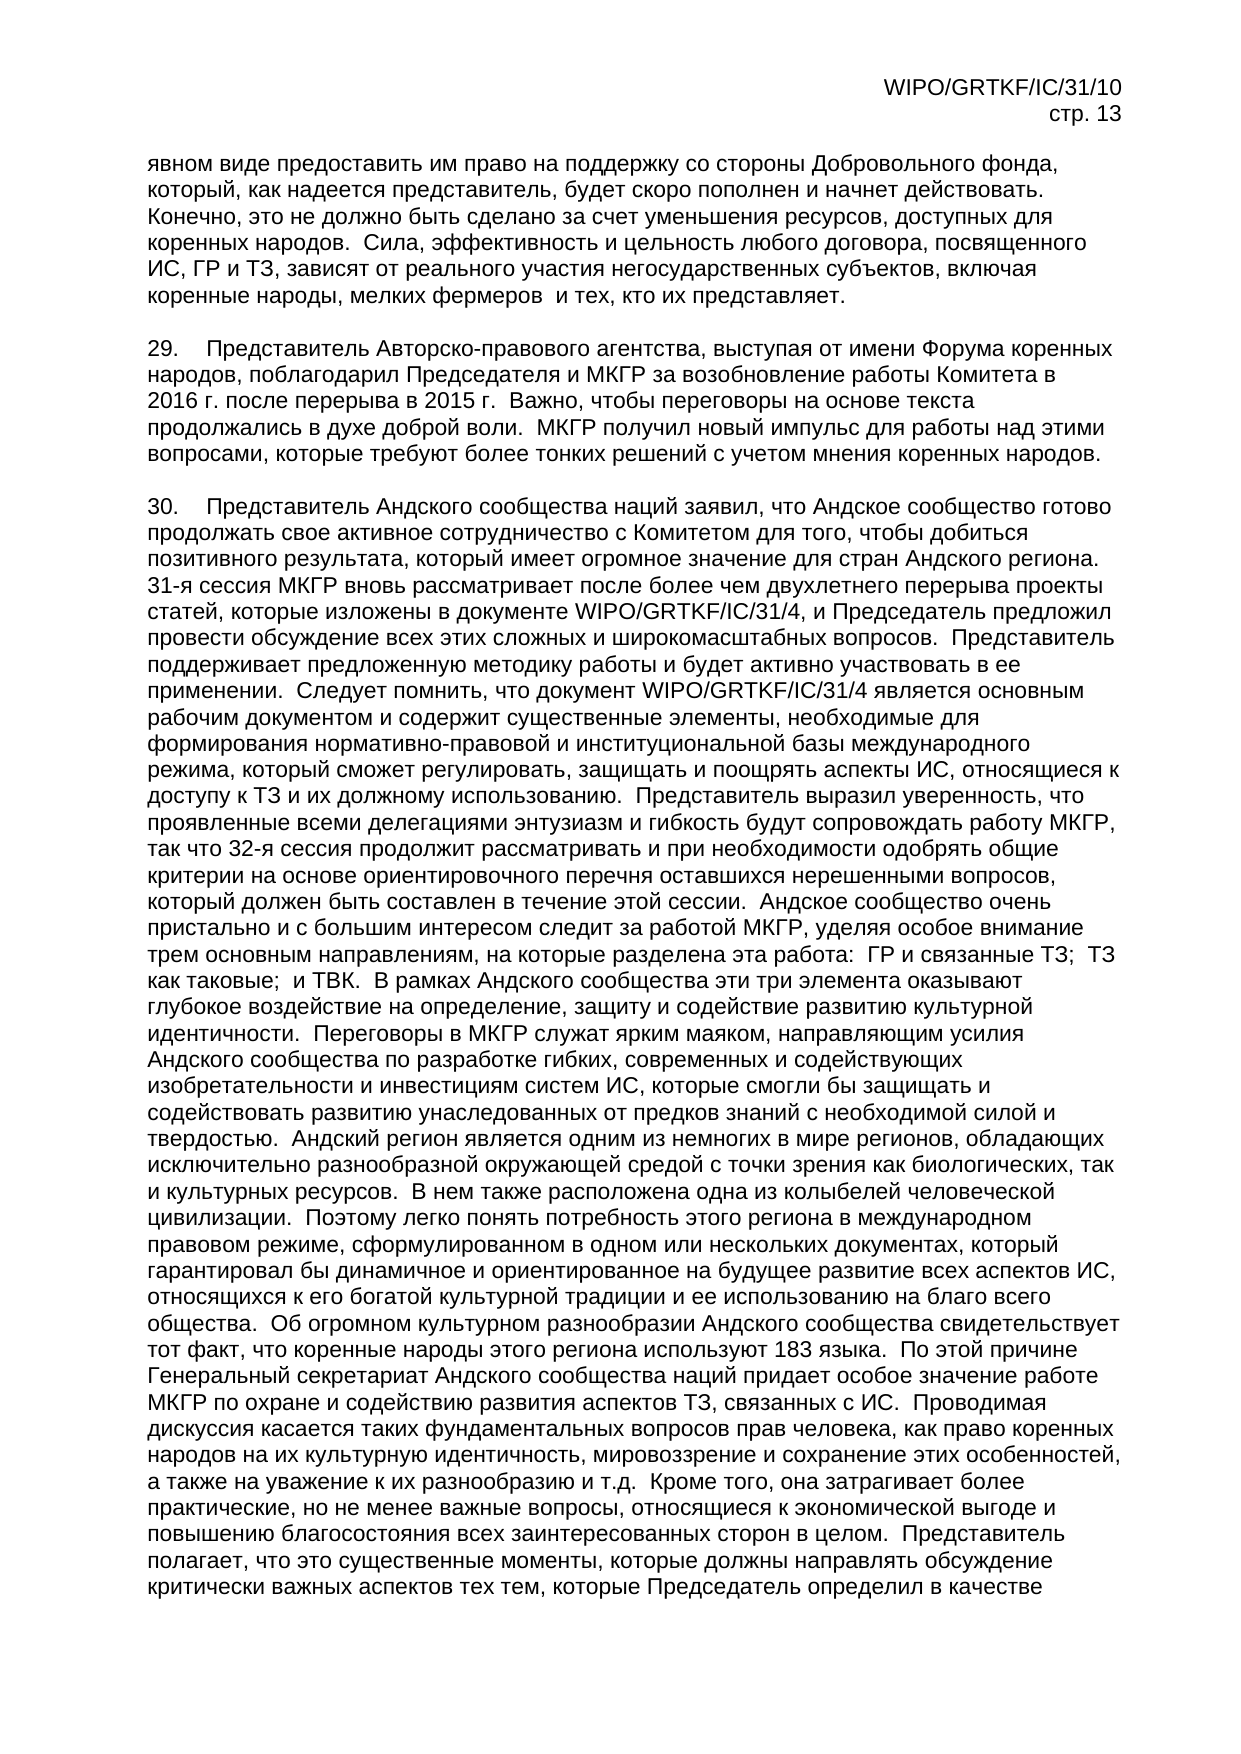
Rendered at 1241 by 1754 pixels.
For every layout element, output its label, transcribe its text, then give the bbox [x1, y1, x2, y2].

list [147, 150, 1122, 308]
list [147, 493, 1122, 1599]
list Представитель Авторско-правового агентства, выступая от имени Форума коренных народов, поблагодарил Председателя и МКГР за возобновление работы Комитета в 2016 г. после перерыва в 2015 г. Важно, чтобы переговоры на основе текста продолжались в духе доброй воли. МКГР получил новый импульс для работы над этими вопросами, которые требуют более тонких решений с учетом мнения коренных народов. [147, 334, 1122, 466]
